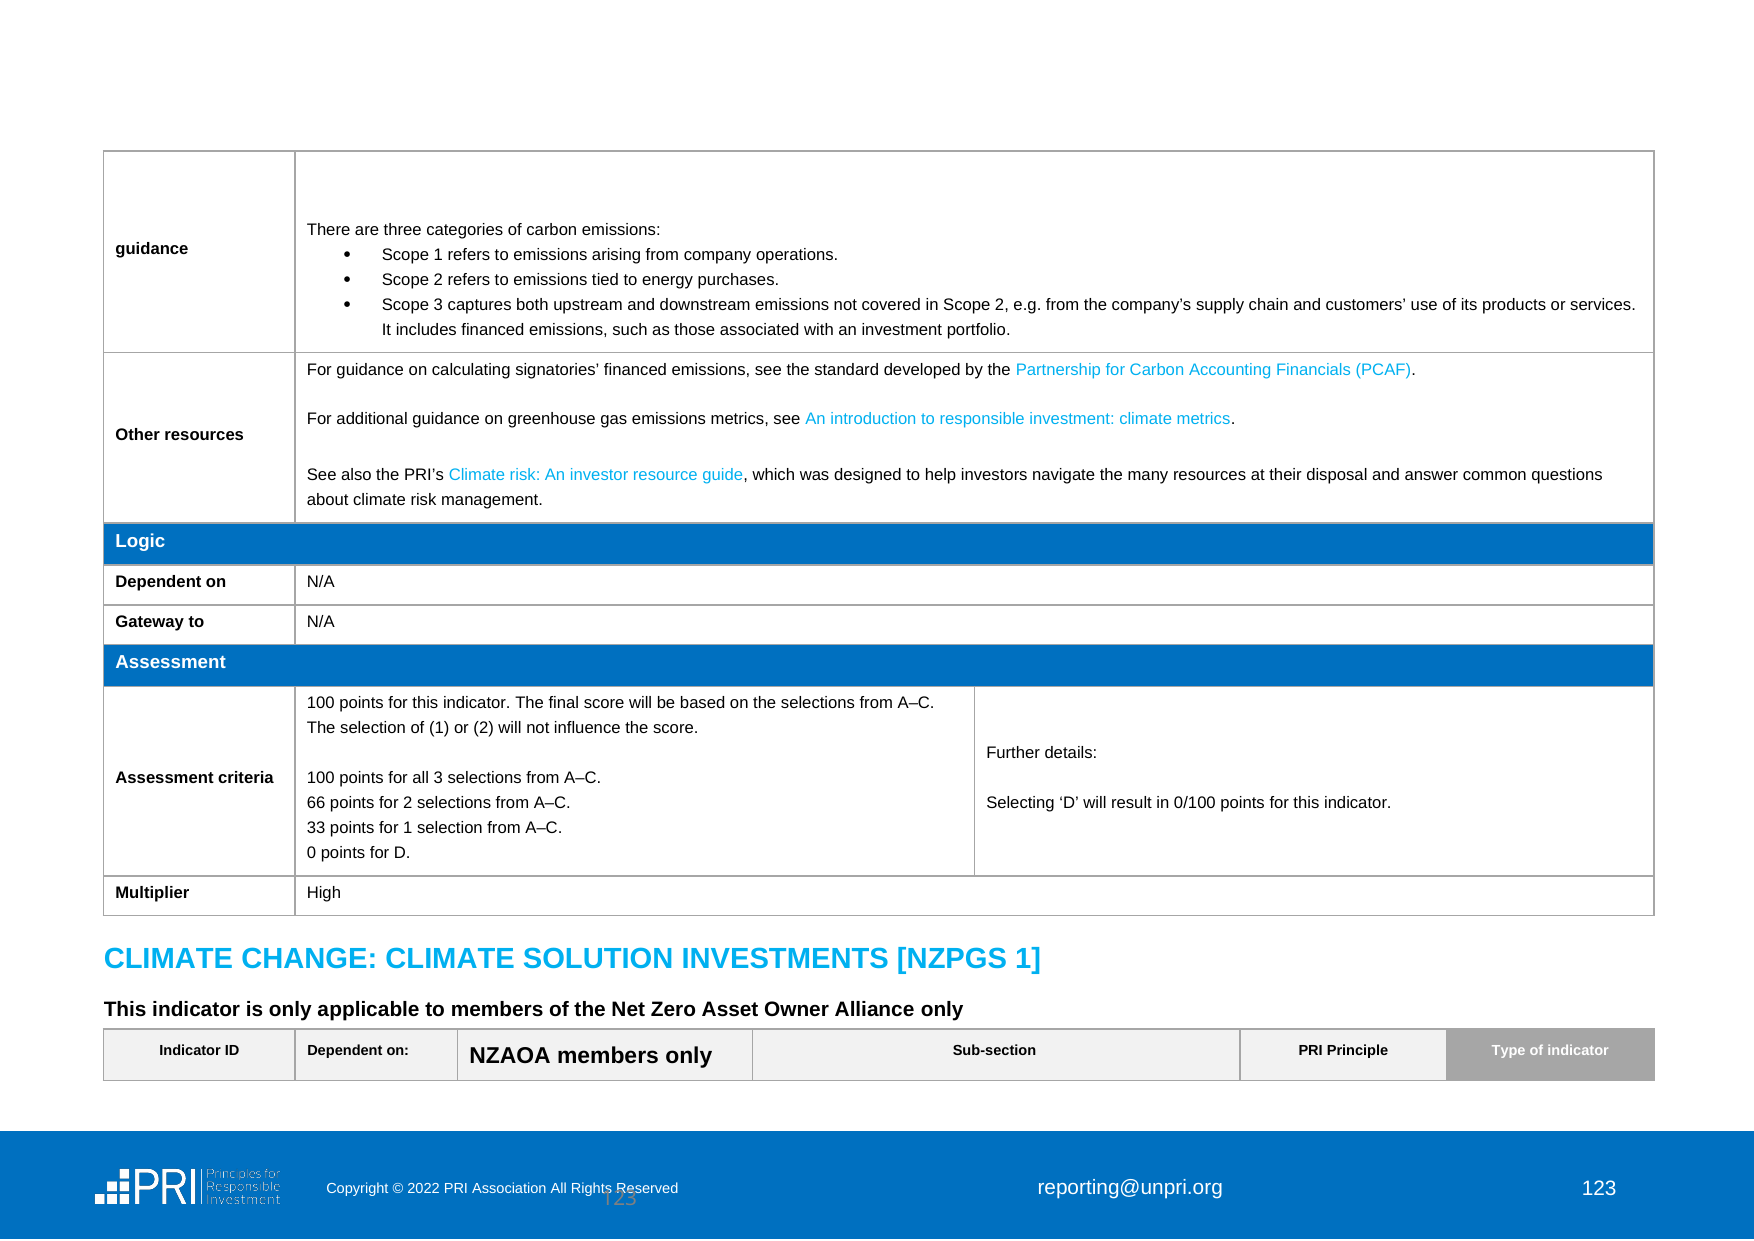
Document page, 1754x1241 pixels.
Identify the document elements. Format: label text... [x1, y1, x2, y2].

table_cell For guidance on calculating signatories’ financed emissions, see the standard developed by the Partnership for Carbon Accounting Financials (PCAF). For additional guidance on greenhouse gas emissions metrics, see An introduction to responsible investment: climate metrics. See also the PRI’s Climate risk: An investor resource guide, which was designed to help investors navigate the many resources at their disposal and answer common questions about climate risk management. [296, 353, 1653, 522]
table_cell Dependent on [104, 566, 294, 604]
table_cell Multiplier [104, 877, 294, 914]
table_cell N/A [296, 606, 1653, 644]
picture [92, 1166, 282, 1207]
table_cell N/A [296, 566, 1653, 604]
table_cell Gateway to [104, 606, 294, 644]
table_cell Further details: Selecting ‘D’ will result in 0/100 points for this indicator. [975, 687, 1653, 875]
subtitle Climate change: Climate solution investments [NZPGS 1] [103, 941, 1650, 975]
table_cell Assessment criteria [104, 687, 294, 875]
table_cell Logic [104, 524, 1653, 564]
table_header NZAOA members only [458, 1030, 752, 1080]
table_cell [296, 152, 1653, 352]
table_cell Other resources [104, 353, 294, 522]
table_cell Assessment [104, 645, 1653, 686]
table_cell 100 points for this indicator. The final score will be based on the selections from A–C. The selection of (1) or (2) will not influence the score. 100 points for all 3 selections from A–C. 66 points for 2 selections from A–C. 33 points for 1 selection from A–C. 0 points for D. [296, 687, 974, 875]
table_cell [104, 152, 294, 352]
text This indicator is only applicable to members of the Net Zero Asset Owner Alliance only [103, 997, 1650, 1021]
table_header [1241, 1030, 1446, 1080]
picture [1016, 364, 1022, 375]
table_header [1447, 1030, 1653, 1080]
table_cell High [296, 877, 1653, 914]
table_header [104, 1030, 294, 1080]
table_header Dependent on: [296, 1030, 457, 1080]
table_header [753, 1030, 1239, 1080]
